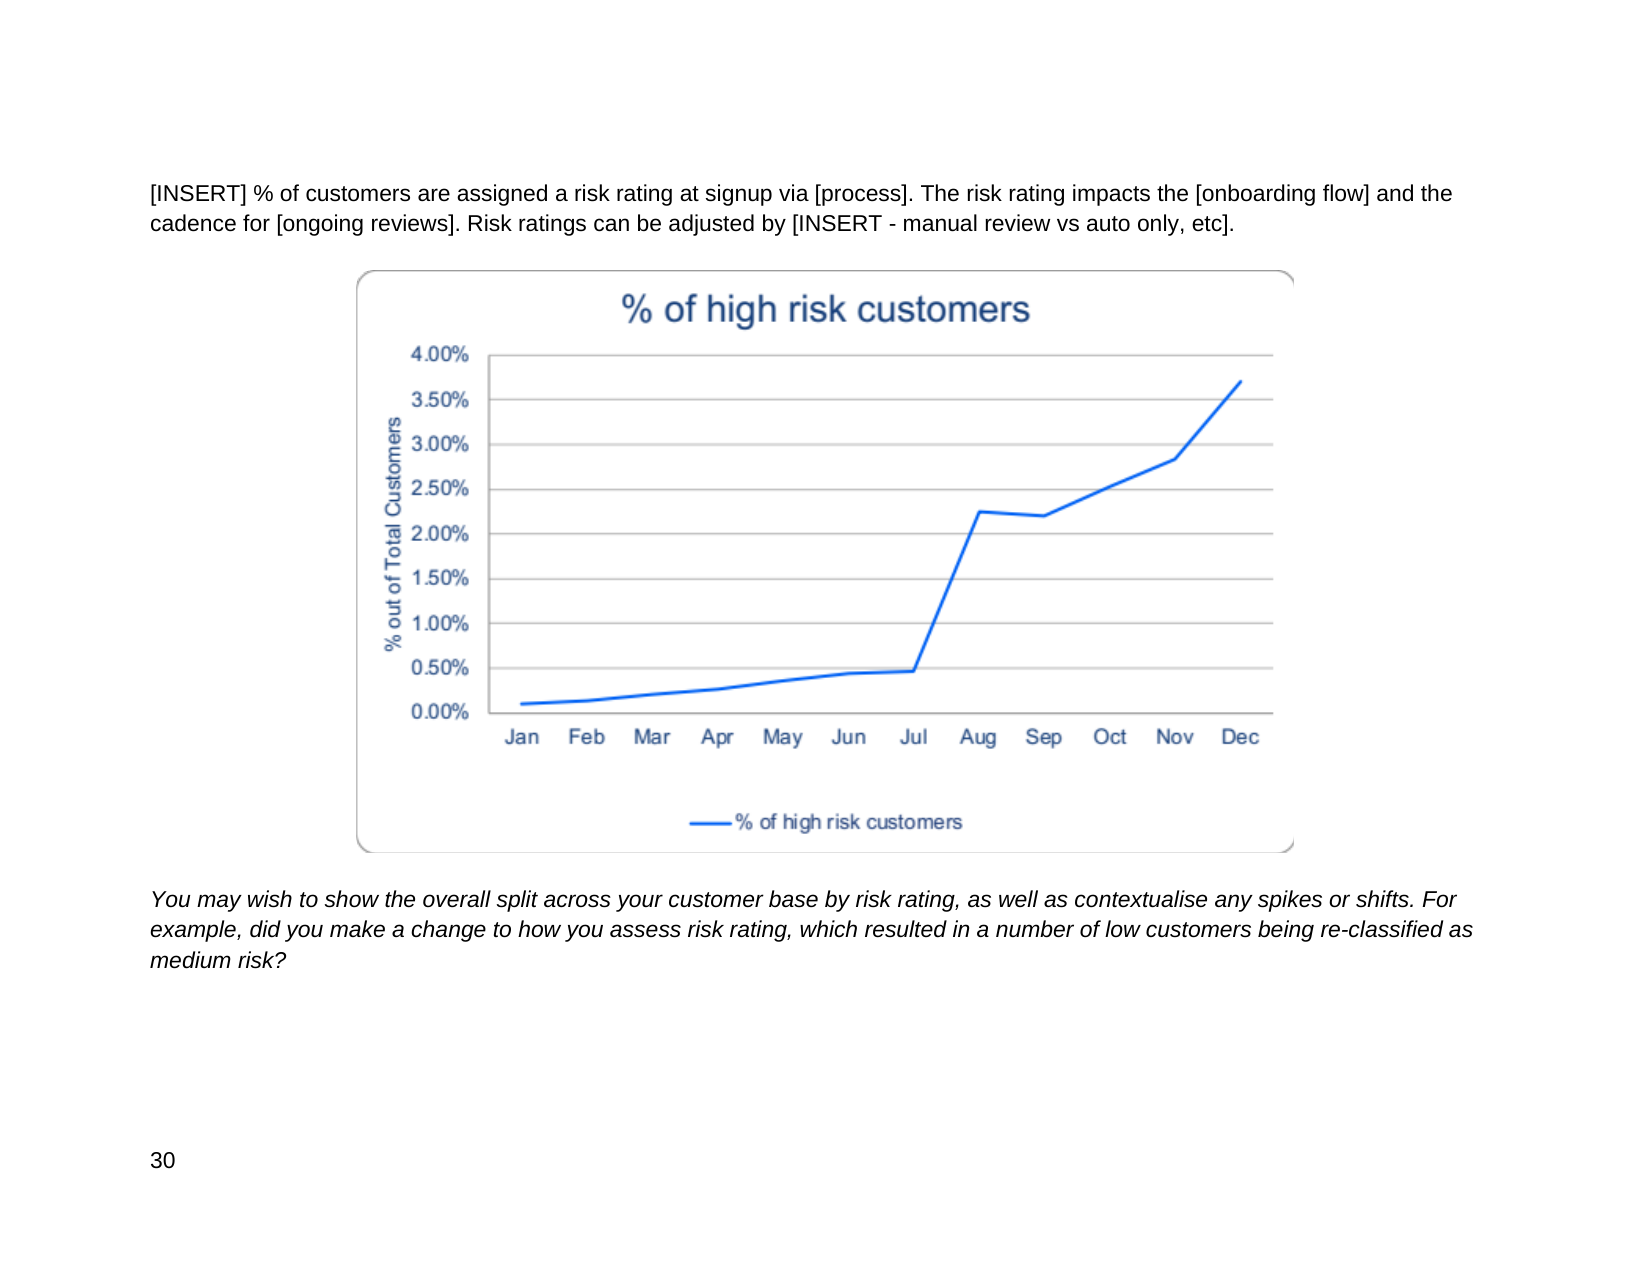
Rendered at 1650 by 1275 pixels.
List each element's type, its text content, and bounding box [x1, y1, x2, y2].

text [INSERT] % of customers are assigned a risk rating at signup via [process]. The risk rating impacts the [onboarding flow] and the cadence for [ongoing reviews]. Risk ratings can be adjusted by [INSERT - manual review vs auto only, etc]. [150, 180, 1500, 237]
text You may wish to show the overall split across your customer base by risk rating, as well as contextualise any spikes or shifts. For example, did you make a change to how you assess risk rating, which resulted in a number of low customers being re-classified as medium risk? [150, 886, 1500, 973]
